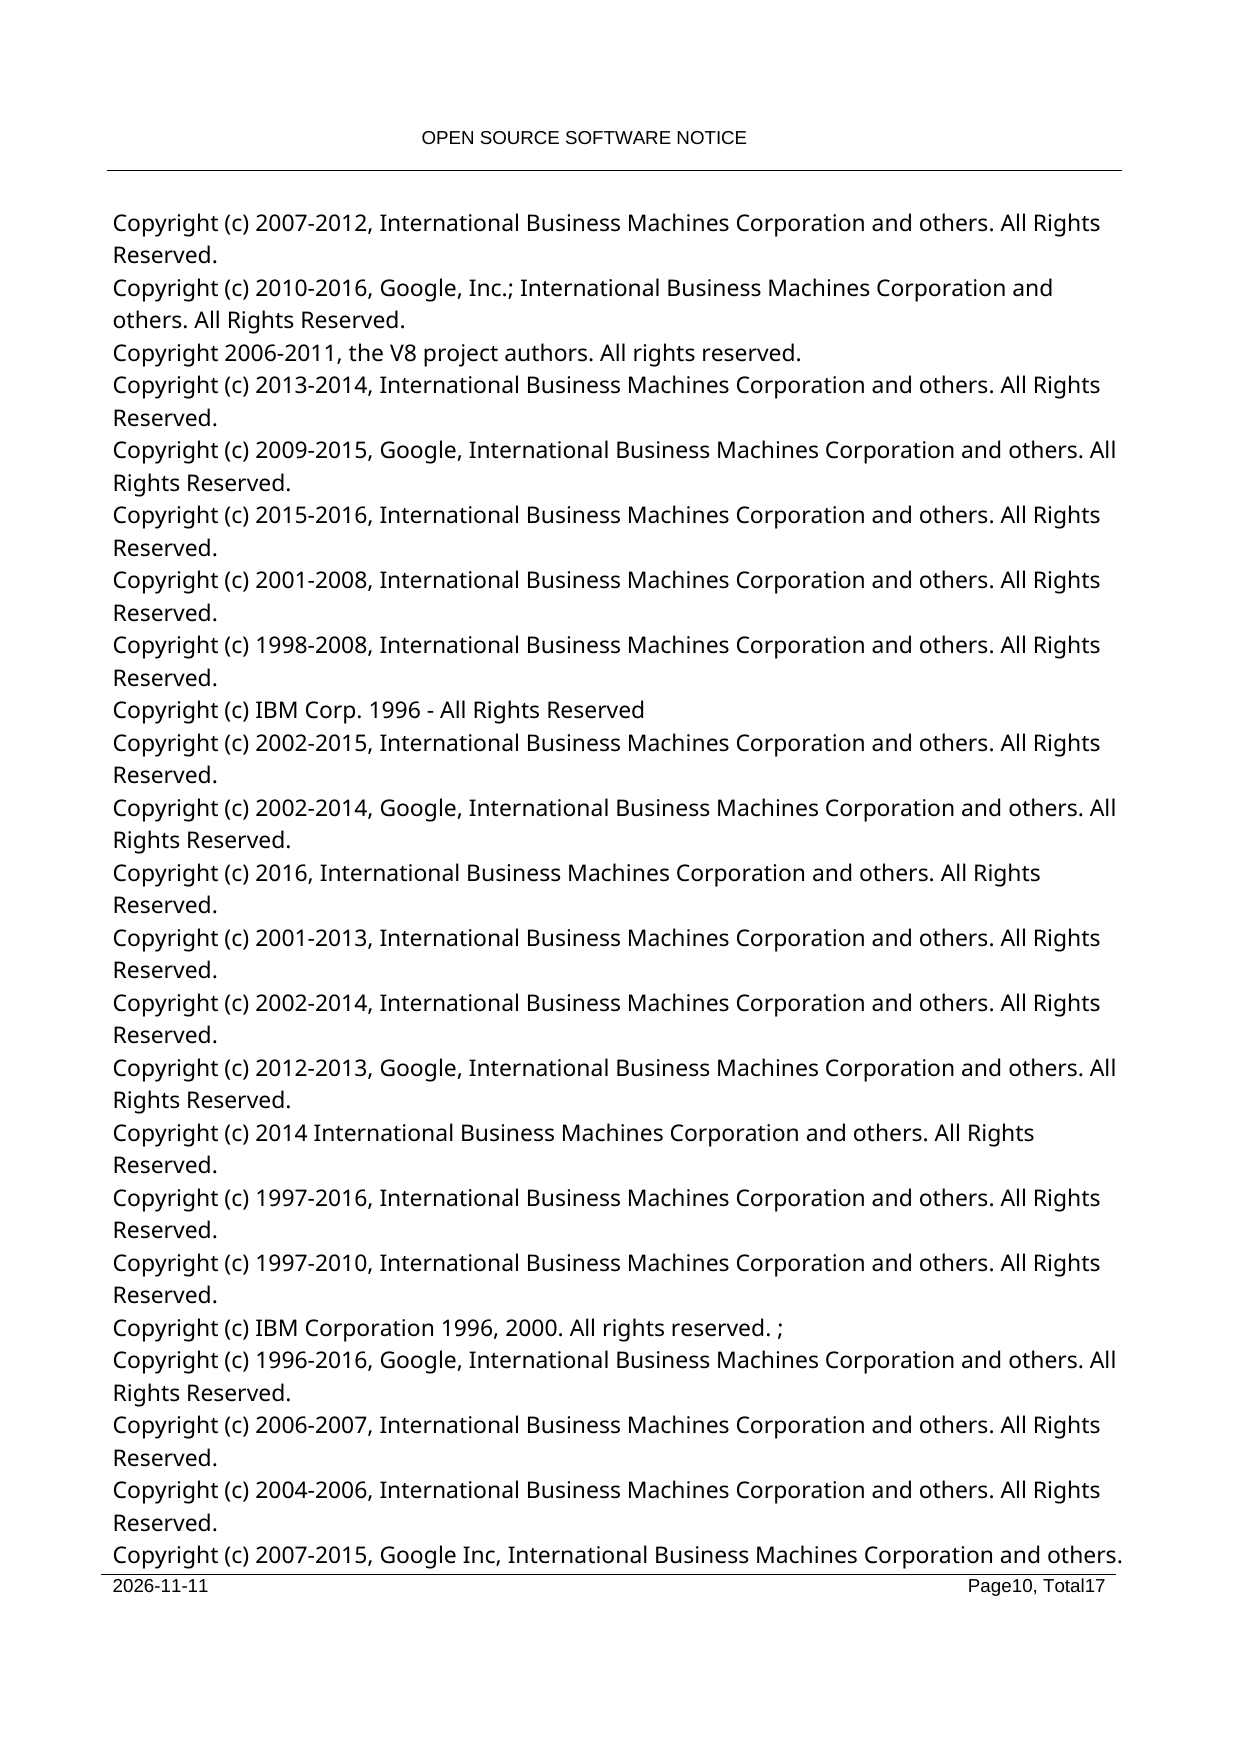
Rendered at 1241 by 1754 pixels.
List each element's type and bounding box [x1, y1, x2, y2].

text [112, 206, 1128, 1571]
